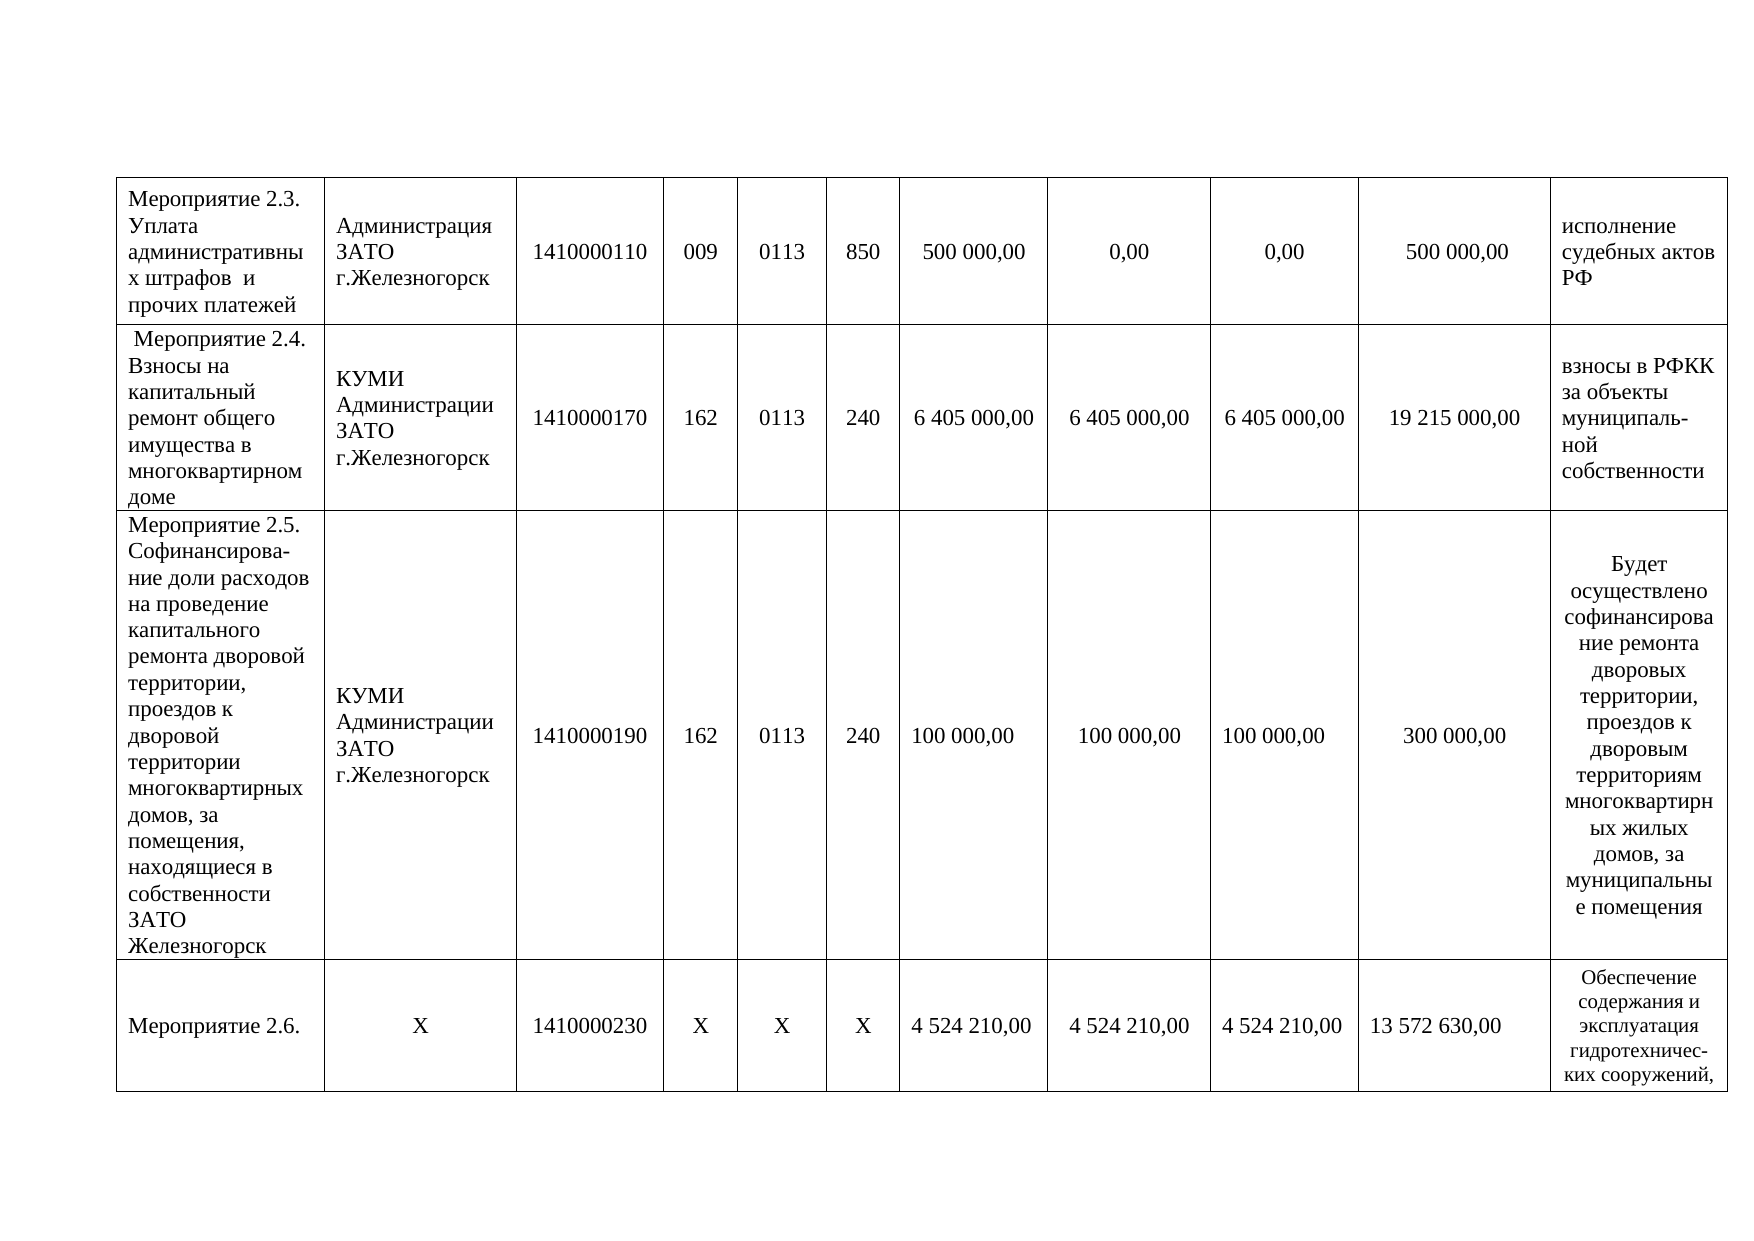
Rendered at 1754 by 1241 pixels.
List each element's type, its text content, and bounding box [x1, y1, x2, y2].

table_cell 4 524 210,00 [900, 960, 1047, 1091]
table_cell 100 000,00 [900, 511, 1047, 959]
table_cell 6 405 000,00 [1048, 325, 1210, 510]
table_cell 500 000,00 [900, 178, 1047, 324]
table_cell 0,00 [1211, 178, 1358, 324]
table_cell Мероприятие 2.5. Софинансирова-ние доли расходов на проведение капитального ремонта дворовой территории, проездов к дворовой территории многоквартирных домов, за помещения, находящиеся в собственности ЗАТО Железногорск [117, 511, 324, 959]
table_cell 500 000,00 [1359, 178, 1550, 324]
table_cell 162 [664, 325, 737, 510]
table_cell 1410000110 [517, 178, 663, 324]
table_cell Х [738, 960, 826, 1091]
table_cell 009 [664, 178, 737, 324]
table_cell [117, 960, 324, 1091]
table_cell Мероприятие 2.4. Взносы на капитальный ремонт общего имущества в многоквартирном доме [117, 325, 324, 510]
table_cell 0113 [738, 325, 826, 510]
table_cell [325, 178, 516, 324]
table_cell 162 [664, 511, 737, 959]
table_cell Х [664, 960, 737, 1091]
table_cell Х [325, 960, 516, 1091]
table_cell 6 405 000,00 [900, 325, 1047, 510]
table_cell 100 000,00 [1048, 511, 1210, 959]
table_cell 850 [827, 178, 899, 324]
table_cell 4 524 210,00 [1211, 960, 1358, 1091]
table_cell 0,00 [1048, 178, 1210, 324]
table_cell 1410000170 [517, 325, 663, 510]
table_cell 1410000190 [517, 511, 663, 959]
table_cell 0113 [738, 178, 826, 324]
table_cell КУМИ Администрации ЗАТО г.Железногорск [325, 325, 516, 510]
table_cell 240 [827, 325, 899, 510]
table_cell 1410000230 [517, 960, 663, 1091]
table_cell исполнение судебных актов РФ [1551, 178, 1727, 324]
table_cell 4 524 210,00 [1048, 960, 1210, 1091]
table_cell 19 215 000,00 [1359, 325, 1550, 510]
table_cell взносы в РФКК за объекты муниципаль-ной собственности [1551, 325, 1727, 510]
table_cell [1551, 960, 1727, 1091]
table_cell 240 [827, 511, 899, 959]
table_cell 0113 [738, 511, 826, 959]
table_cell 100 000,00 [1211, 511, 1358, 959]
table_cell 13 572 630,00 [1359, 960, 1550, 1091]
table_cell Мероприятие 2.3. Уплата административных штрафов и прочих платежей [117, 178, 324, 324]
table_cell 300 000,00 [1359, 511, 1550, 959]
table_cell Х [827, 960, 899, 1091]
table_cell 6 405 000,00 [1211, 325, 1358, 510]
table_cell Будет осуществлено софинансирование ремонта дворовых территории, проездов к дворовым территориям многоквартирных жилых домов, за муниципальные помещения [1551, 511, 1727, 959]
table_cell КУМИ Администрации ЗАТО г.Железногорск [325, 511, 516, 959]
